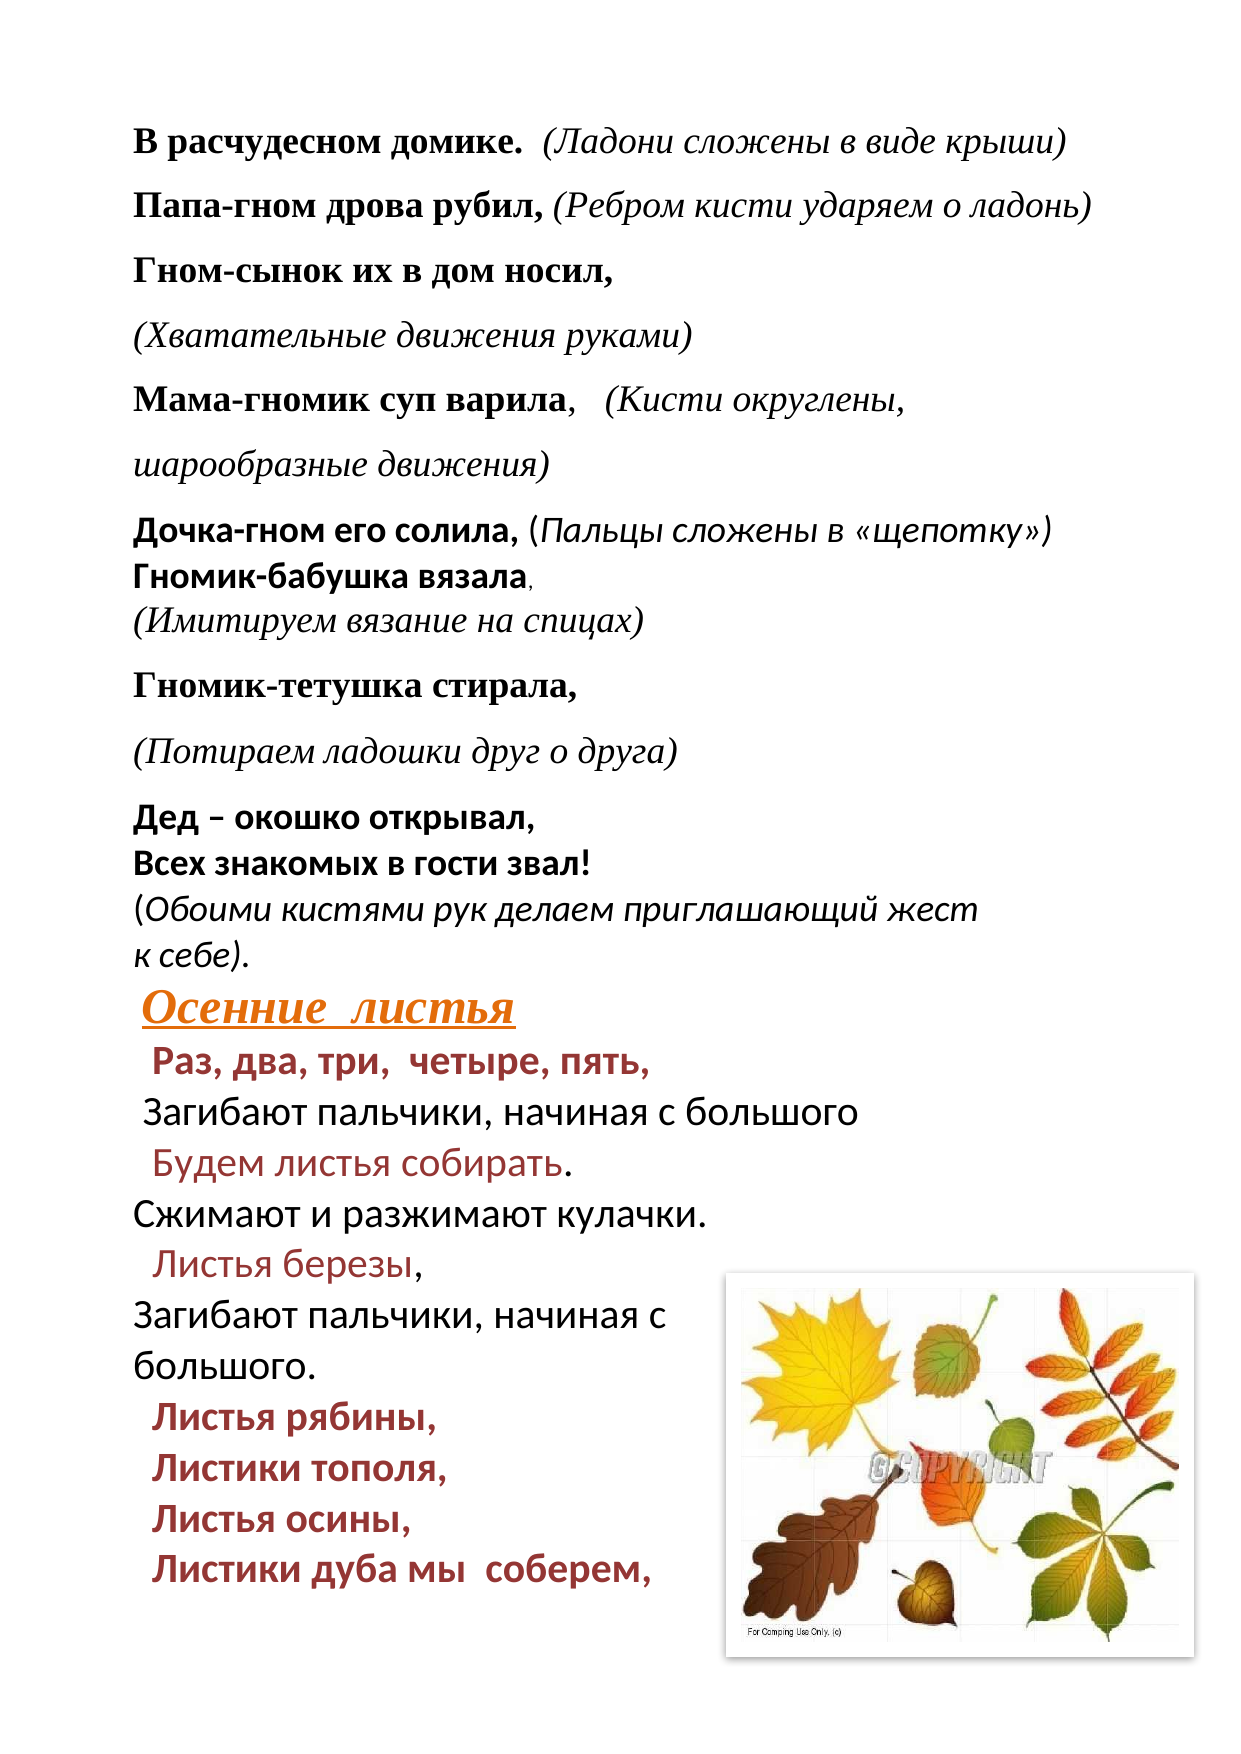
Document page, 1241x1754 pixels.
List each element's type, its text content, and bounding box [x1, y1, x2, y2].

text Листья березы, [133, 1237, 1093, 1288]
text Листья осины, [133, 1492, 1093, 1542]
text (Хватательные движения руками) [133, 312, 1093, 355]
text Будем листья собирать. [133, 1136, 1093, 1187]
text Листики тополя, [133, 1441, 1093, 1492]
text Гном-сынок их в дом носил, [133, 247, 1093, 291]
text Дочка-гном его солила, (Пальцы сложены в «щепотку») [133, 506, 1093, 552]
text (Потираем ладошки друг о друга) [133, 729, 1093, 772]
text Загибают пальчики, начиная с большого [133, 1085, 1093, 1136]
text Дед – окошко открывал, [133, 793, 1093, 839]
picture [741, 1288, 1179, 1642]
text Сжимают и разжимают кулачки. [133, 1187, 1093, 1237]
text Гномик-бабушка вязала, [133, 552, 1093, 598]
text Листики дуба мы соберем, [133, 1542, 1093, 1593]
text Раз, два, три, четыре, пять, [133, 1034, 1093, 1085]
text Папа-гном дрова рубил, (Ребром кисти ударяем о ладонь) [133, 183, 1093, 226]
text (Имитируем вязание на спицах) [133, 598, 1093, 641]
text Мама-гномик суп варила, (Кисти округлены, шарообразные движения) [133, 377, 1093, 485]
text В расчудесном домике. (Ладони сложены в виде крыши) [133, 118, 1093, 161]
text к себе). [133, 931, 1093, 977]
text Всех знакомых в гости звал! [133, 839, 1093, 885]
text Листья рябины, [133, 1390, 1093, 1441]
text Осенние листья [133, 977, 1093, 1034]
text Гномик-тетушка стирала, [133, 663, 1093, 706]
text Загибают пальчики, начиная с большого. [133, 1288, 1093, 1390]
text (Обоими кистями рук делаем приглашающий жест [133, 885, 1093, 931]
